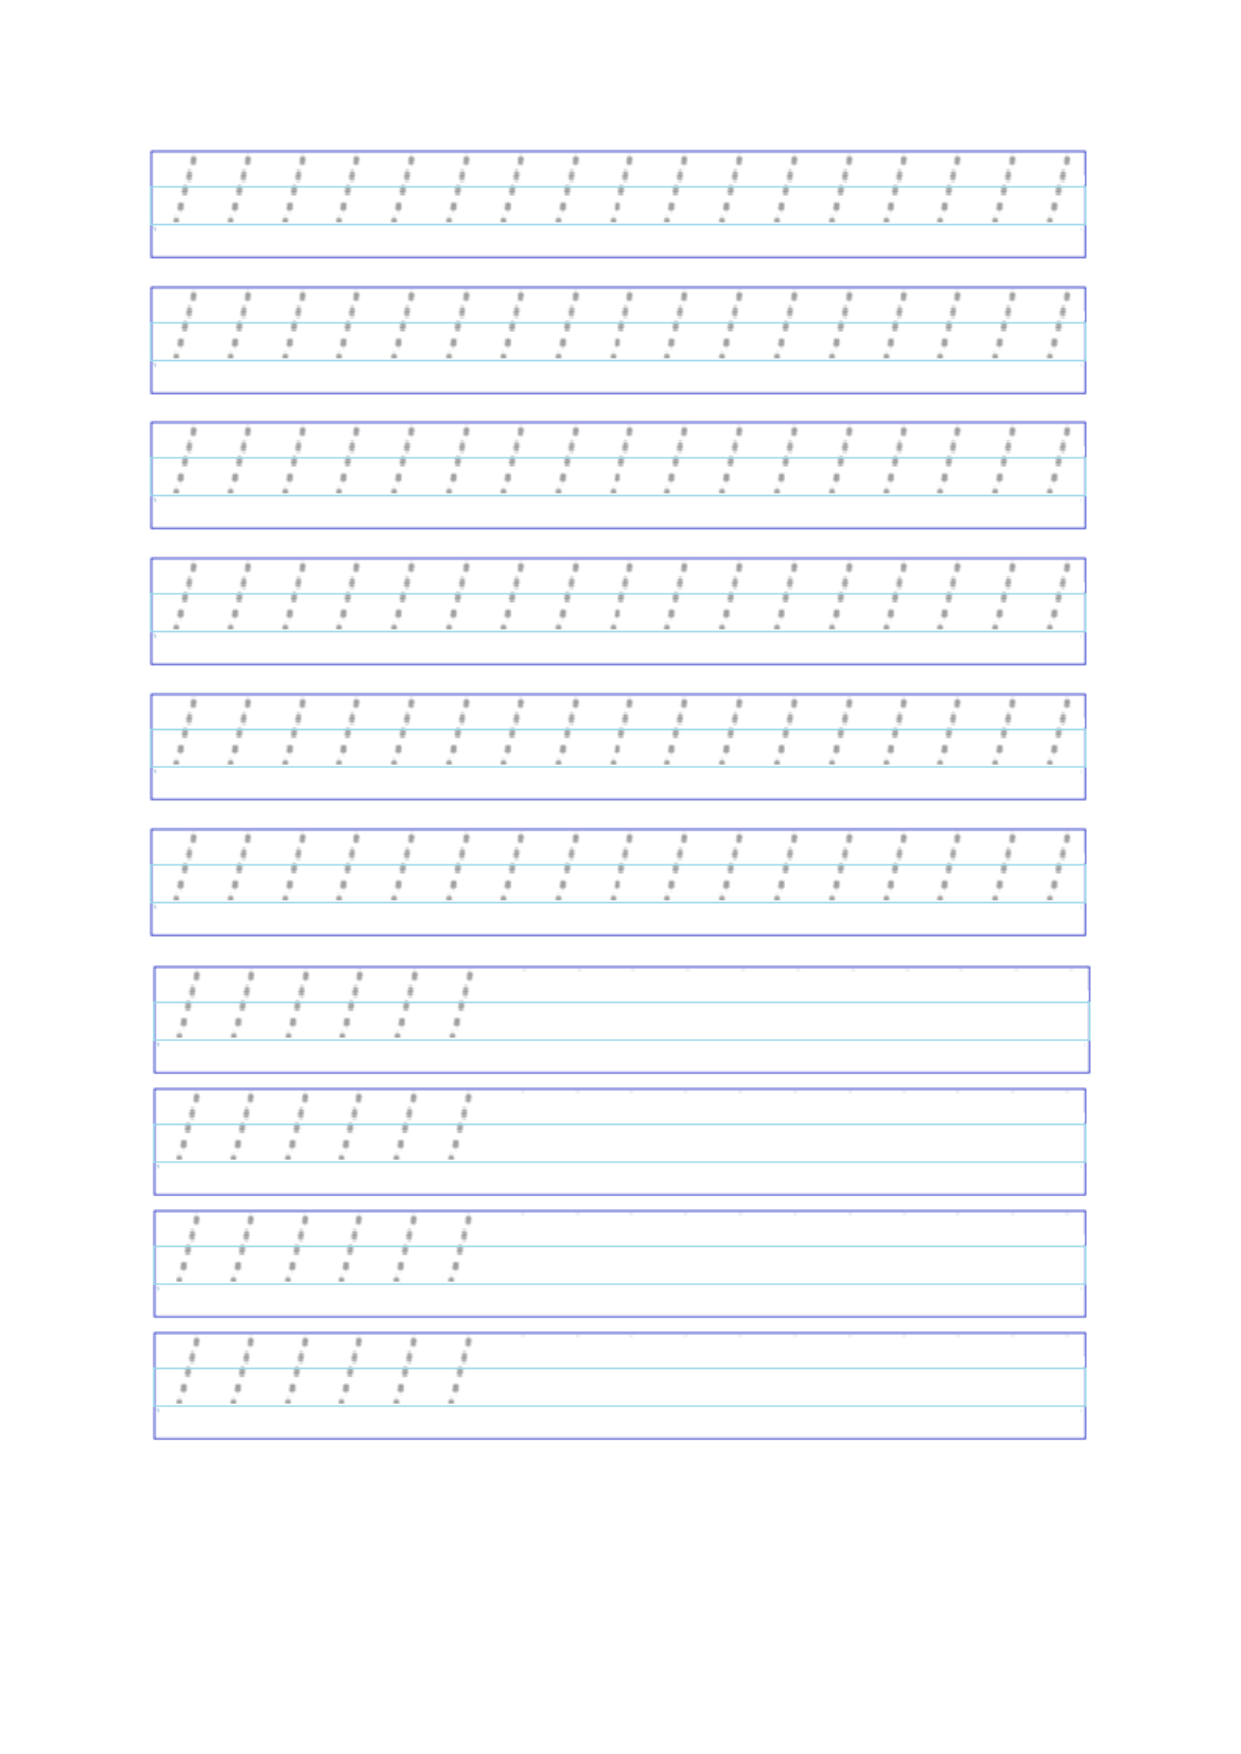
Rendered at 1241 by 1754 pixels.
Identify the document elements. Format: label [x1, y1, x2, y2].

picture [147, 1327, 1093, 1448]
picture [147, 690, 1093, 807]
picture [147, 283, 1093, 401]
picture [147, 825, 1093, 943]
picture [147, 418, 1093, 536]
picture [147, 147, 1093, 265]
picture [147, 1083, 1093, 1204]
picture [147, 554, 1093, 672]
picture [147, 1206, 1093, 1326]
picture [147, 961, 1097, 1082]
